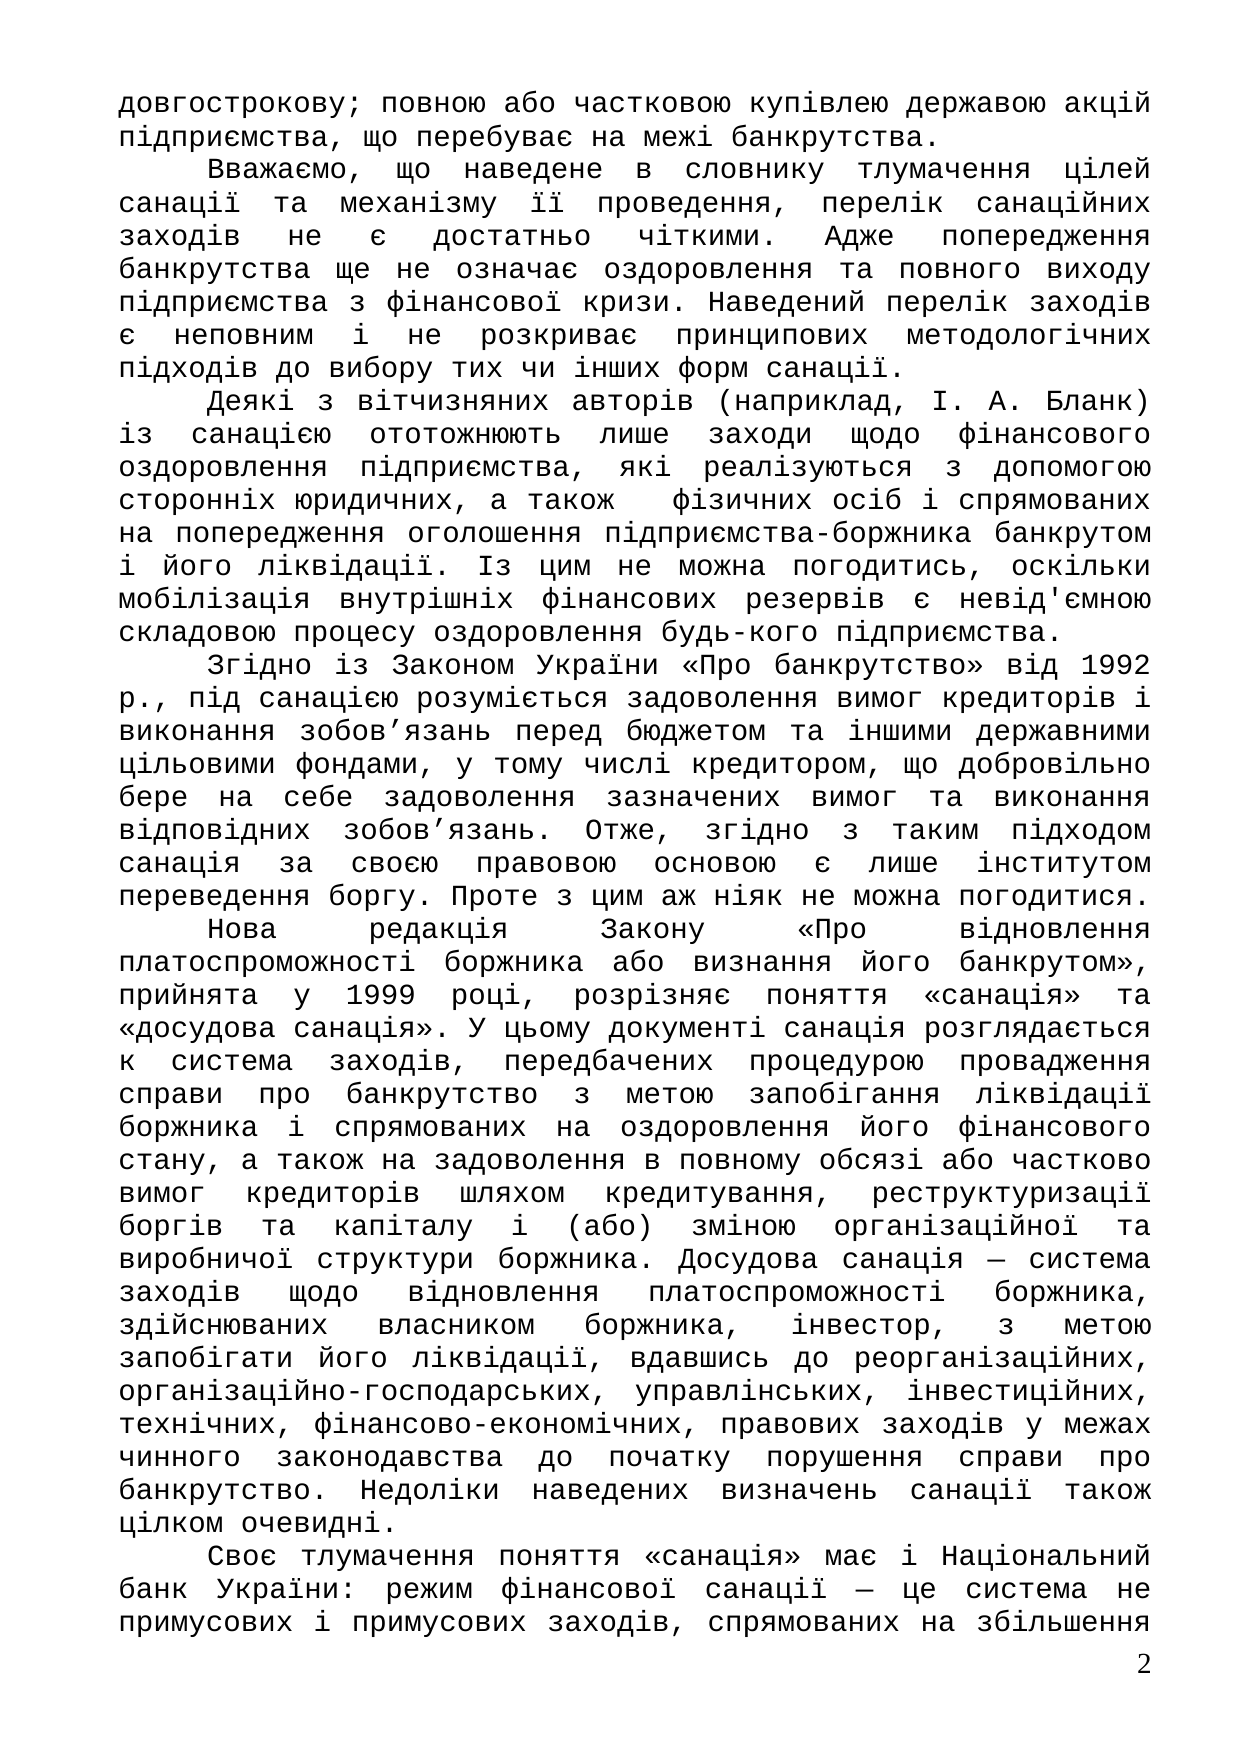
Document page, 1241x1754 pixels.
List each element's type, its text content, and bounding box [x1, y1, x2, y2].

text Нова редакція Закону «Про відновлення платоспроможності боржника або визнання його банкрутом», прийнята у 1999 році, розрізняє поняття «санація» та «досудова санація». У цьому документі санація розглядається к система заходів, передбачених процедурою провадження справи про банкрутство з метою запобігання ліквідації боржника і спрямованих на оздоровлення його фінансового стану, а також на задоволення в повному обсязі або частково вимог кредиторів шляхом кредитування, реструктуризації боргів та капіталу і (або) зміною організаційної та виробничої структури боржника. Досудова санація — система заходів щодо відновлення платоспроможності боржника, здійснюваних власником боржника, інвестор, з метою запобігати його ліквідації, вдавшись до реорганізаційних, організаційно-господарських, управлінських, інвестиційних, технічних, фінансово-економічних, правових заходів у межах чинного законодавства до початку порушення справи про банкрутство. Недоліки наведених визначень санації також цілком очевидні. [118, 914, 1152, 1542]
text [118, 89, 1152, 155]
text Згідно із Законом України «Про банкрутство» від 1992 р., під санацією розуміється задоволення вимог кредиторів і виконання зобов’язань перед бюджетом та іншими державними цільовими фондами, у тому числі кредитором, що добровільно бере на себе задоволення зазначених вимог та виконання відповідних зобов’язань. Отже, згідно з таким підходом санація за своєю правовою основою є лише інститутом переведення боргу. Проте з цим аж ніяк не можна погодитися. [118, 650, 1152, 914]
text Вважаємо, що наведене в словнику тлумачення цілей санації та механізму її проведення, перелік санаційних заходів не є достатньо чіткими. Адже попередження банкрутства ще не означає оздоровлення та повного виходу підприємства з фінансової кризи. Наведений перелік заходів є неповним і не розкриває принципових методологічних підходів до вибору тих чи інших форм санації. [118, 155, 1152, 386]
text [118, 1542, 1152, 1641]
text Деякі з вітчизняних авторів (наприклад, І. А. Бланк) із санацією ототожнюють лише заходи щодо фінансового оздоровлення підприємства, які реалізуються з допомогою сторонніх юридичних, а також фізичних осіб і спрямованих на попередження оголошення підприємства-боржника банкрутом і його ліквідації. Із цим не можна погодитись, оскільки мобілізація внутрішніх фінансових резервів є невід'ємною складовою процесу оздоровлення будь-кого підприємства. [118, 386, 1152, 650]
